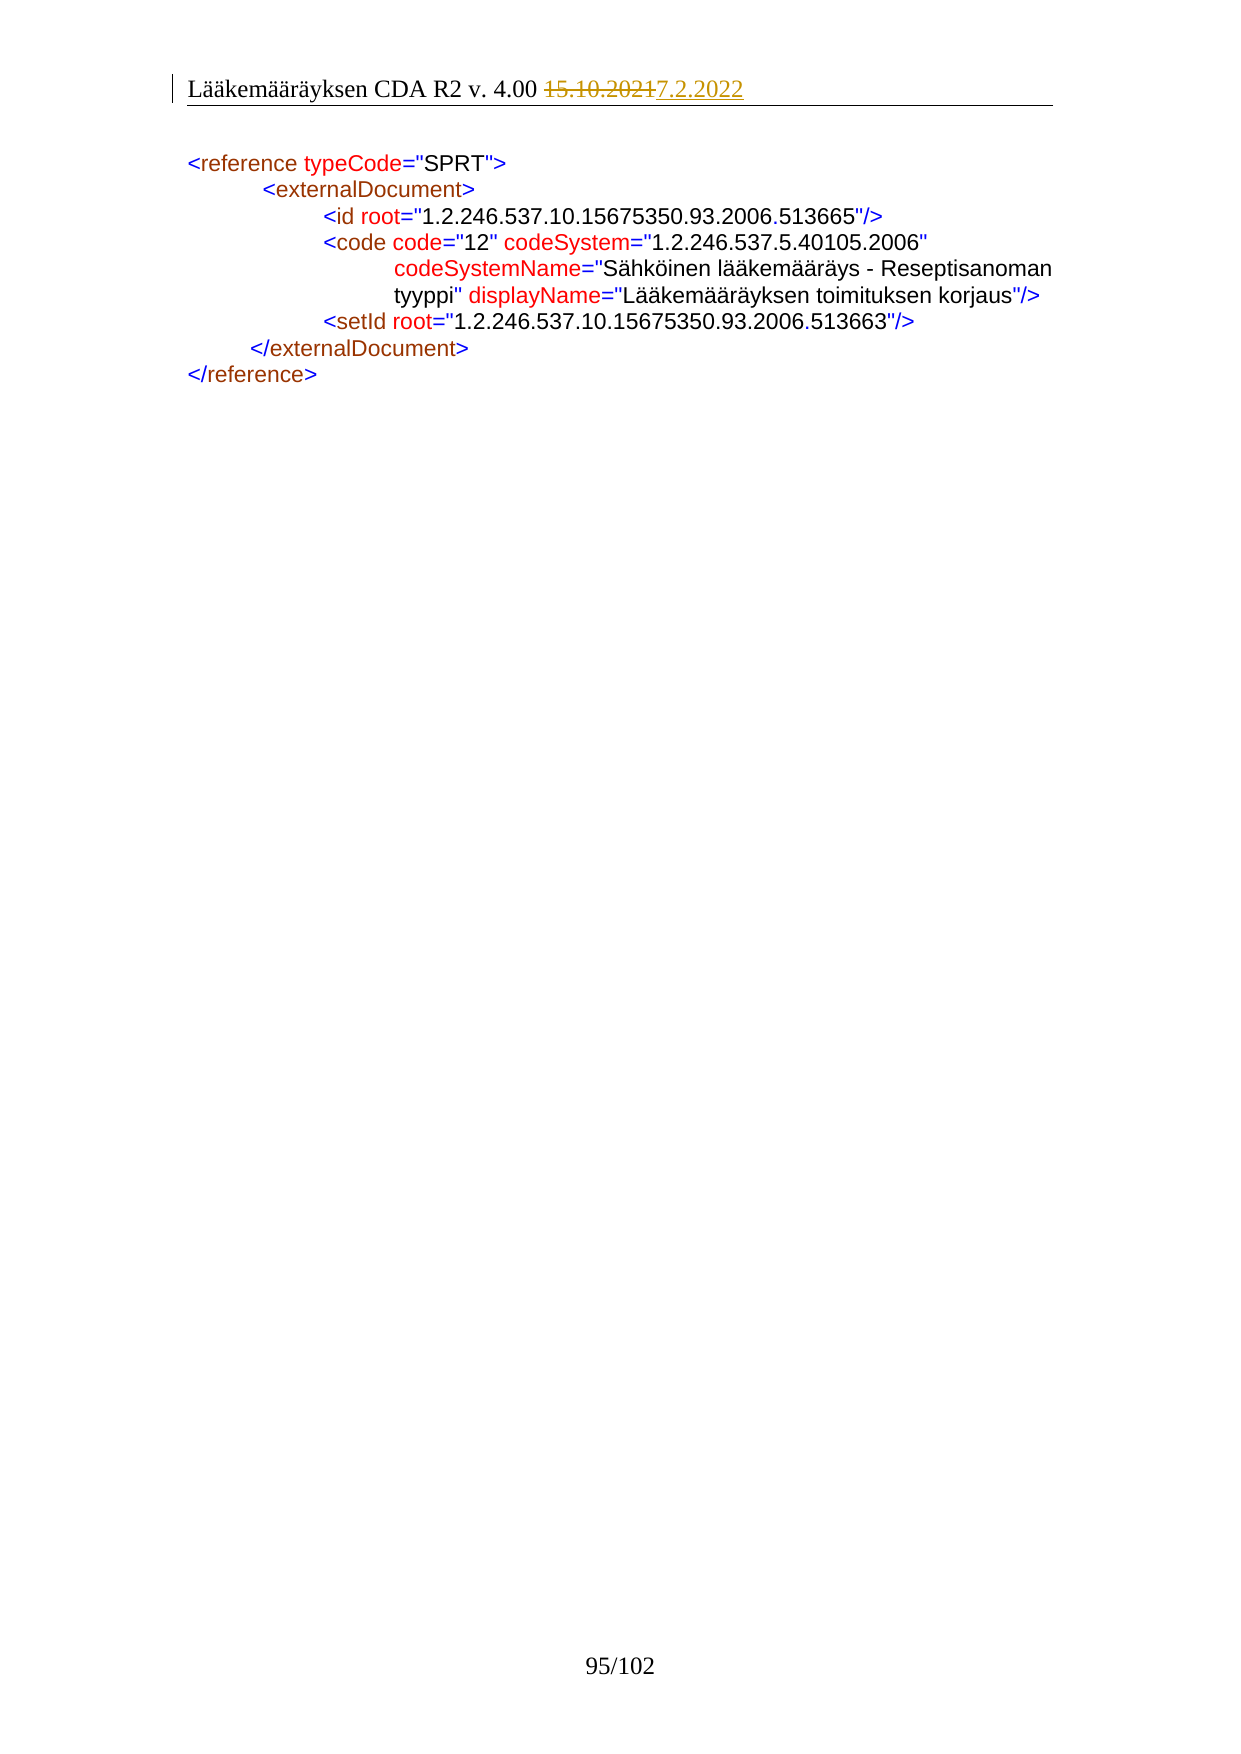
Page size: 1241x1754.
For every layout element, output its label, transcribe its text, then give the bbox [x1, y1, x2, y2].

text <externalDocument> [187, 176, 1053, 203]
text </externalDocument> [187, 334, 1053, 361]
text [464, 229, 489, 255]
text <id root="1.2.246.537.10.15675350.93.2006.513665"/> [187, 203, 1053, 229]
text <reference typeCode="SPRT"> [187, 150, 1053, 176]
text </reference> [187, 361, 1053, 387]
text <setId root="1.2.246.537.10.15675350.93.2006.513663"/> [187, 308, 1053, 334]
